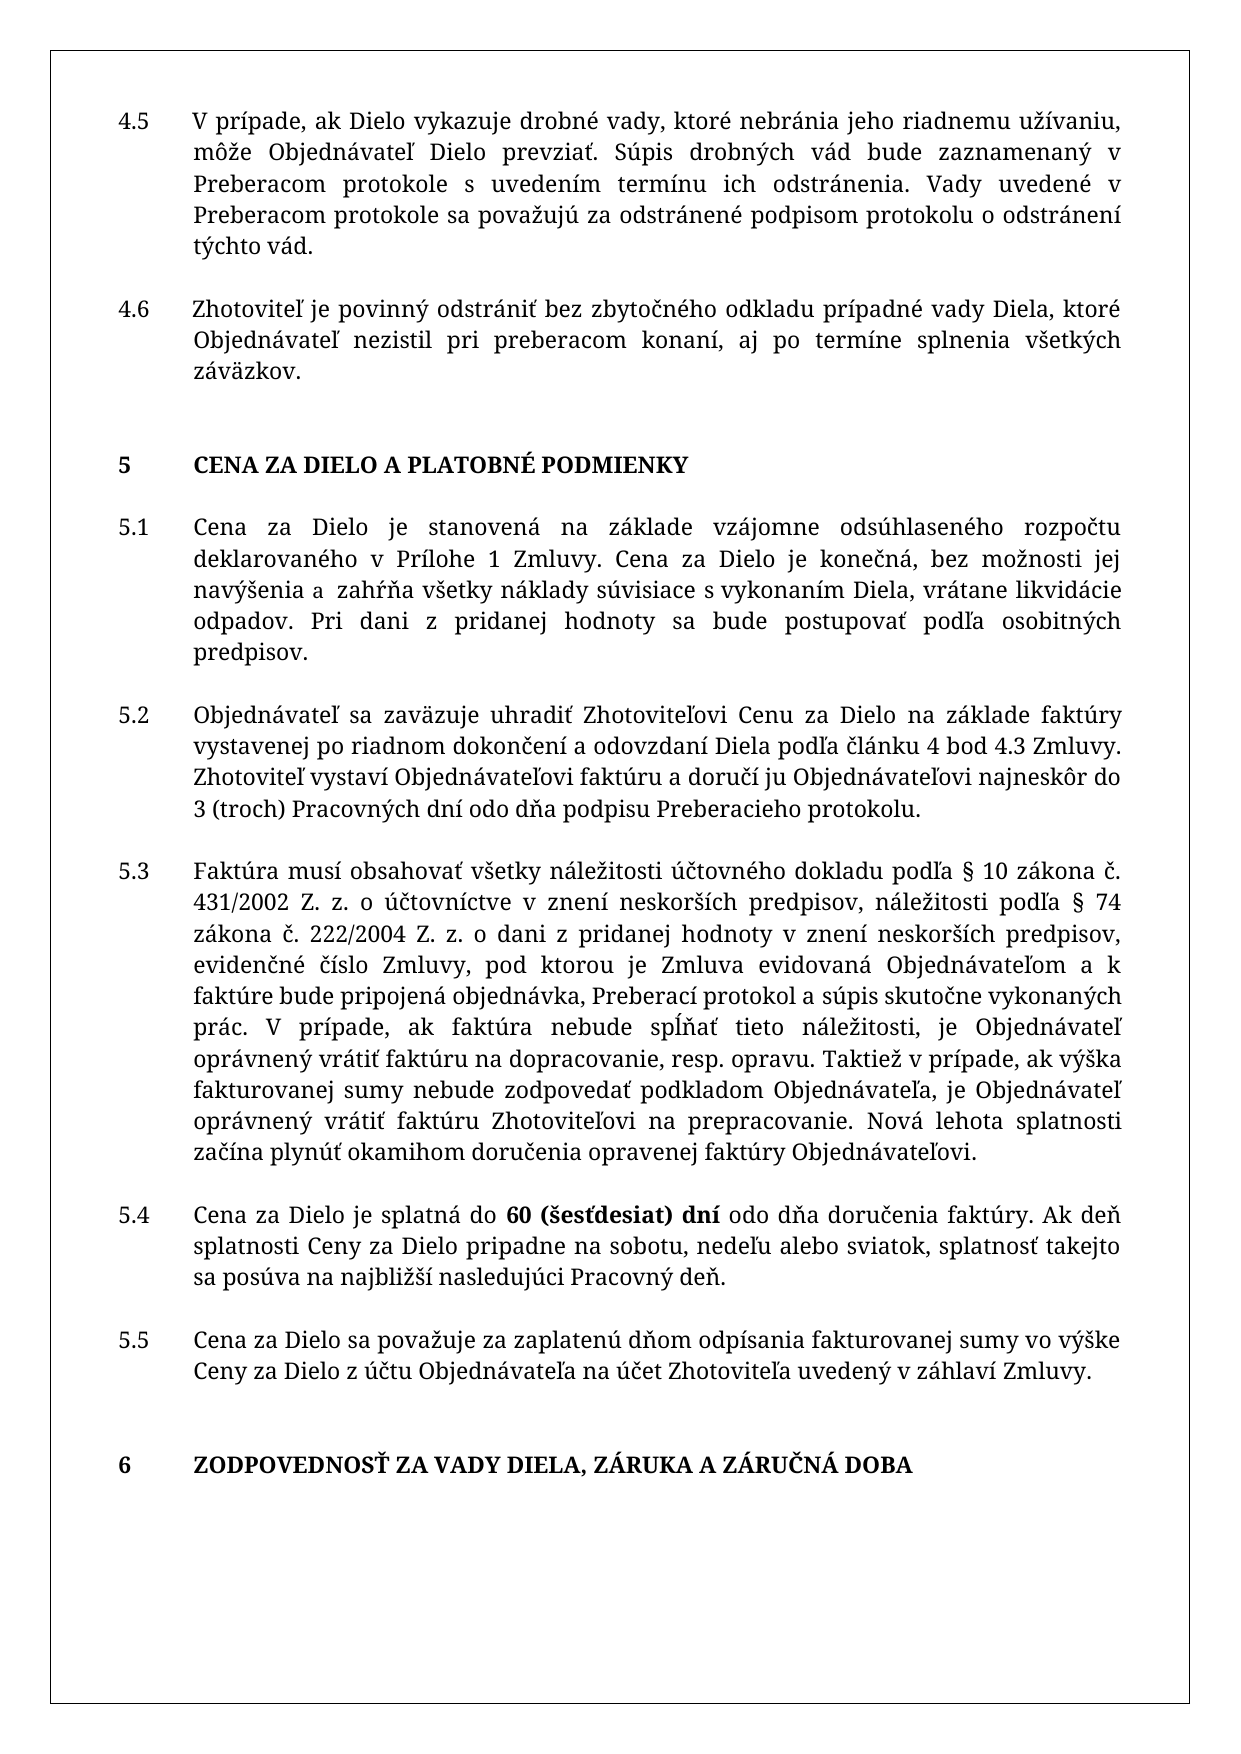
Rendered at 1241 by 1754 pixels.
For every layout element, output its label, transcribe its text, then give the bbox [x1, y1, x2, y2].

list Cena za Dielo je stanovená na základe vzájomne odsúhlaseného rozpočtu deklarovaného v Prílohe 1 Zmluvy. Cena za Dielo je konečná, bez možnosti jej navýšenia a zahŕňa všetky náklady súvisiace s vykonaním Diela, vrátane likvidácie odpadov. Pri dani z pridanej hodnoty sa bude postupovať podľa osobitných predpisov. [118, 511, 1122, 668]
list Cena za Dielo je splatná do 60 (šesťdesiat) dní odo dňa doručenia faktúry. Ak deň splatnosti Ceny za Dielo pripadne na sobotu, nedeľu alebo sviatok, splatnosť takejto sa posúva na najbližší nasledujúci Pracovný deň. [118, 1199, 1122, 1293]
list ZODPOVEDNOSŤ ZA VADY DIELA, ZÁRUKA A ZÁRUČNÁ DOBA [103, 1449, 1122, 1480]
list Objednávateľ sa zaväzuje uhradiť Zhotoviteľovi Cenu za Dielo na základe faktúry vystavenej po riadnom dokončení a odovzdaní Diela podľa článku 4 bod 4.3 Zmluvy. Zhotoviteľ vystaví Objednávateľovi faktúru a doručí ju Objednávateľovi najneskôr do 3 (troch) Pracovných dní odo dňa podpisu Preberacieho protokolu. [118, 699, 1122, 824]
list Zhotoviteľ je povinný odstrániť bez zbytočného odkladu prípadné vady Diela, ktoré Objednávateľ nezistil pri preberacom konaní, aj po termíne splnenia všetkých záväzkov. [118, 293, 1122, 386]
list V prípade, ak Dielo vykazuje drobné vady, ktoré nebránia jeho riadnemu užívaniu, môže Objednávateľ Dielo prevziať. Súpis drobných vád bude zaznamenaný v Preberacom protokole s uvedením termínu ich odstránenia. Vady uvedené v Preberacom protokole sa považujú za odstránené podpisom protokolu o odstránení týchto vád. [118, 105, 1122, 261]
list Faktúra musí obsahovať všetky náležitosti účtovného dokladu podľa § 10 zákona č. 431/2002 Z. z. o účtovníctve v znení neskorších predpisov, náležitosti podľa § 74 zákona č. 222/2004 Z. z. o dani z pridanej hodnoty v znení neskorších predpisov, evidenčné číslo Zmluvy, pod ktorou je Zmluva evidovaná Objednávateľom a k faktúre bude pripojená objednávka, Preberací protokol a súpis skutočne vykonaných prác. V prípade, ak faktúra nebude spĺňať tieto náležitosti, je Objednávateľ oprávnený vrátiť faktúru na dopracovanie, resp. opravu. Taktiež v prípade, ak výška fakturovanej sumy nebude zodpovedať podkladom Objednávateľa, je Objednávateľ oprávnený vrátiť faktúru Zhotoviteľovi na prepracovanie. Nová lehota splatnosti začína plynúť okamihom doručenia opravenej faktúry Objednávateľovi. [118, 855, 1122, 1168]
list CENA ZA DIELO A PLATOBNÉ PODMIENKY [103, 449, 1122, 480]
list Cena za Dielo sa považuje za zaplatenú dňom odpísania fakturovanej sumy vo výške Ceny za Dielo z účtu Objednávateľa na účet Zhotoviteľa uvedený v záhlaví Zmluvy. [118, 1324, 1122, 1386]
